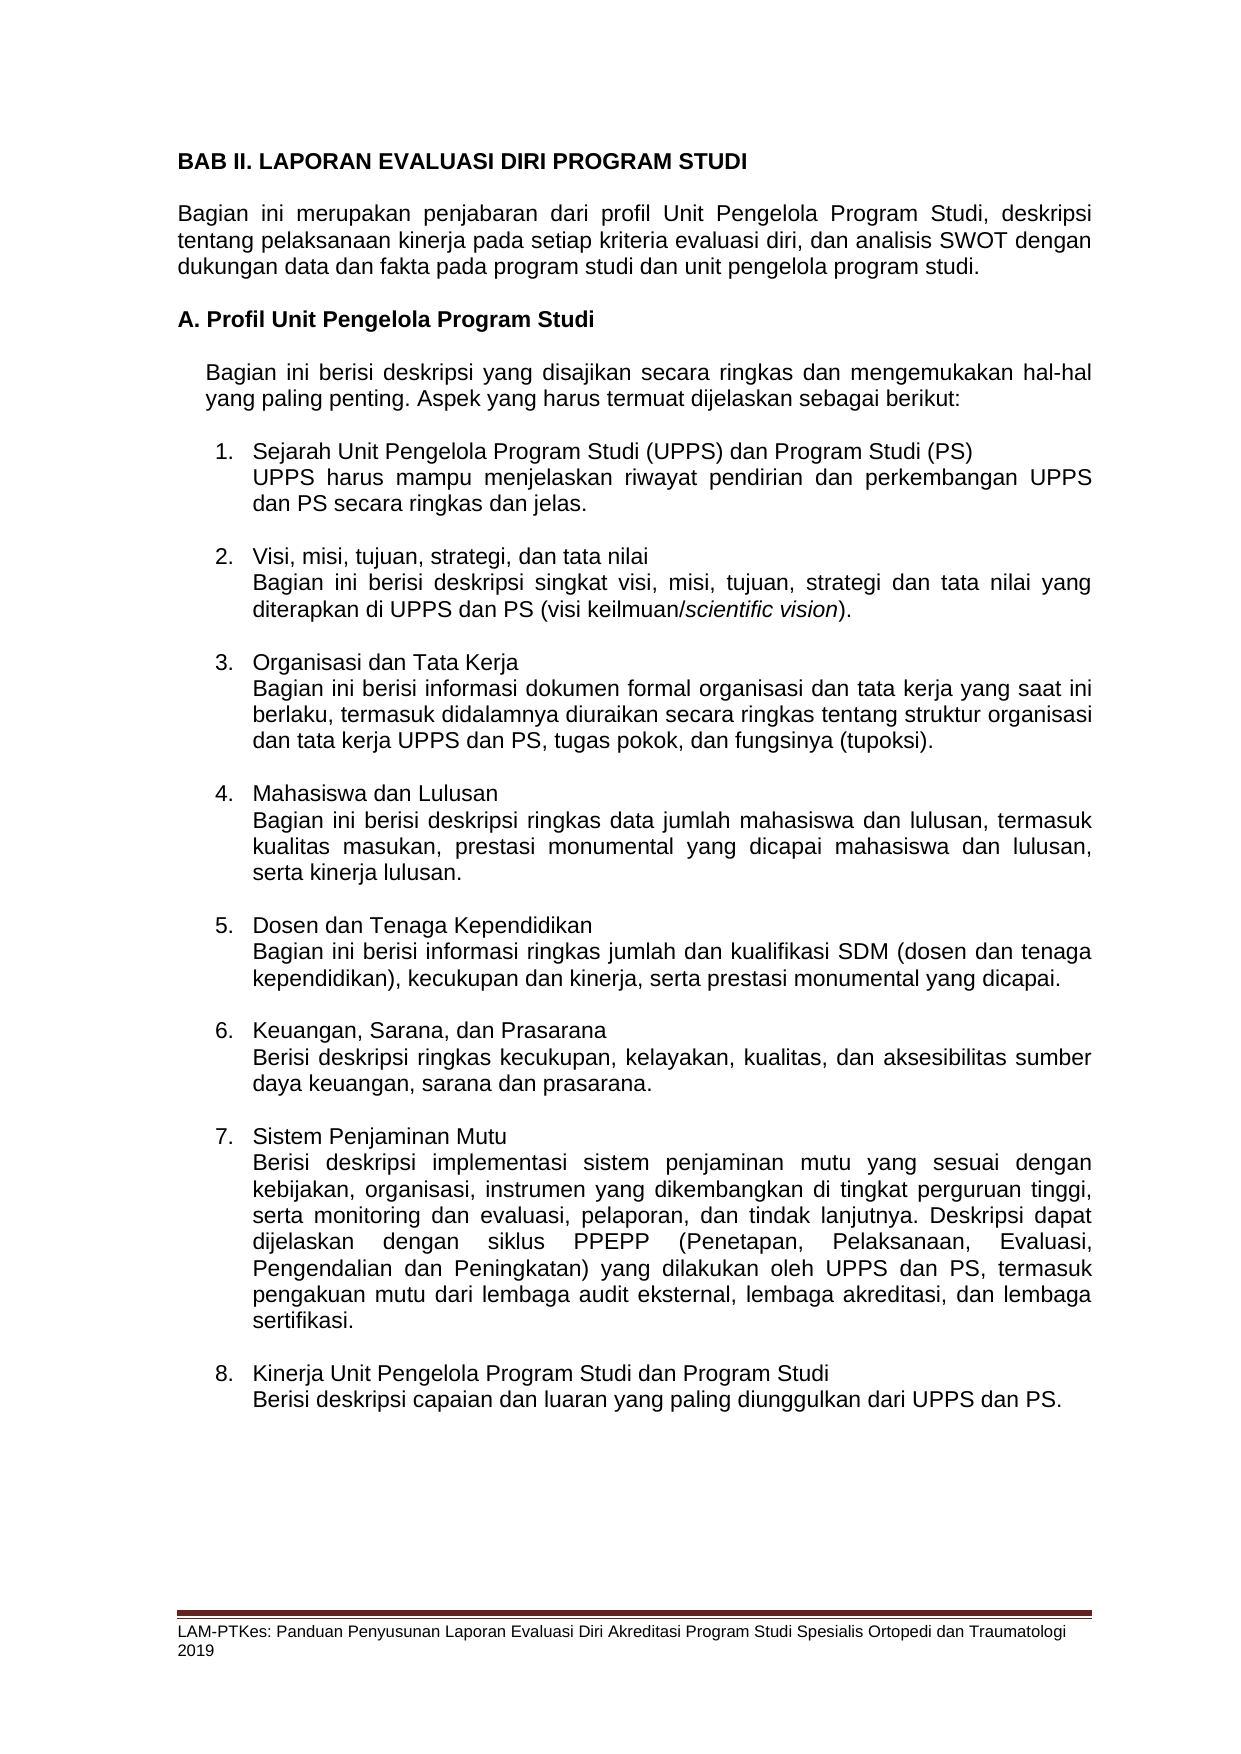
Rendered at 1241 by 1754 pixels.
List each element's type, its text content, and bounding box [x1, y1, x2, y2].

text Bagian ini berisi informasi dokumen formal organisasi dan tata kerja yang saat ini berlaku, termasuk didalamnya diuraikan secara ringkas tentang struktur organisasi dan tata kerja UPPS dan PS, tugas pokok, dan fungsinya (tupoksi). [252, 675, 1092, 754]
text Bagian ini berisi informasi ringkas jumlah dan kualifikasi SDM (dosen dan tenaga kependidikan), kecukupan dan kinerja, serta prestasi monumental yang dicapai. [252, 938, 1092, 991]
list Organisasi dan Tata Kerja [215, 648, 1092, 675]
list Mahasiswa dan Lulusan [215, 780, 1092, 807]
text UPPS harus mampu menjelaskan riwayat pendirian dan perkembangan UPPS dan PS secara ringkas dan jelas. [252, 464, 1092, 517]
list Sejarah Unit Pengelola Program Studi (UPPS) dan Program Studi (PS) [215, 438, 1092, 464]
text Bagian ini berisi deskripsi ringkas data jumlah mahasiswa dan lulusan, termasuk kualitas masukan, prestasi monumental yang dicapai mahasiswa dan lulusan, serta kinerja lulusan. [252, 807, 1092, 886]
text Bagian ini berisi deskripsi yang disajikan secara ringkas dan mengemukakan hal-hal yang paling penting. Aspek yang harus termuat dijelaskan sebagai berikut: [205, 358, 1092, 411]
list Sistem Penjaminan Mutu [215, 1123, 1092, 1149]
list Dosen dan Tenaga Kependidikan [215, 912, 1092, 938]
text Berisi deskripsi implementasi sistem penjaminan mutu yang sesuai dengan kebijakan, organisasi, instrumen yang dikembangkan di tingkat perguruan tinggi, serta monitoring dan evaluasi, pelaporan, dan tindak lanjutnya. Deskripsi dapat dijelaskan dengan siklus PPEPP (Penetapan, Pelaksanaan, Evaluasi, Pengendalian dan Peningkatan) yang dilakukan oleh UPPS dan PS, termasuk pengakuan mutu dari lembaga audit eksternal, lembaga akreditasi, dan lembaga sertifikasi. [252, 1149, 1092, 1334]
text Bagian ini merupakan penjabaran dari profil Unit Pengelola Program Studi, deskripsi tentang pelaksanaan kinerja pada setiap kriteria evaluasi diri, dan analisis SWOT dengan dukungan data dan fakta pada program studi dan unit pengelola program studi. [177, 200, 1092, 279]
list Keuangan, Sarana, dan Prasarana [215, 1017, 1092, 1044]
text Berisi deskripsi ringkas kecukupan, kelayakan, kualitas, dan aksesibilitas sumber daya keuangan, sarana dan prasarana. [252, 1044, 1092, 1096]
text Berisi deskripsi capaian dan luaran yang paling diunggulkan dari UPPS dan PS. [252, 1386, 1092, 1413]
list Kinerja Unit Pengelola Program Studi dan Program Studi [215, 1360, 1092, 1386]
text Bagian ini berisi deskripsi singkat visi, misi, tujuan, strategi dan tata nilai yang diterapkan di UPPS dan PS (visi keilmuan/scientific vision). [252, 569, 1092, 622]
list Visi, misi, tujuan, strategi, dan tata nilai [215, 543, 1092, 569]
subtitle BAB II. LAPORAN EVALUASI DIRI PROGRAM STUDI [177, 148, 1092, 174]
subtitle A. Profil Unit Pengelola Program Studi [177, 306, 1092, 332]
